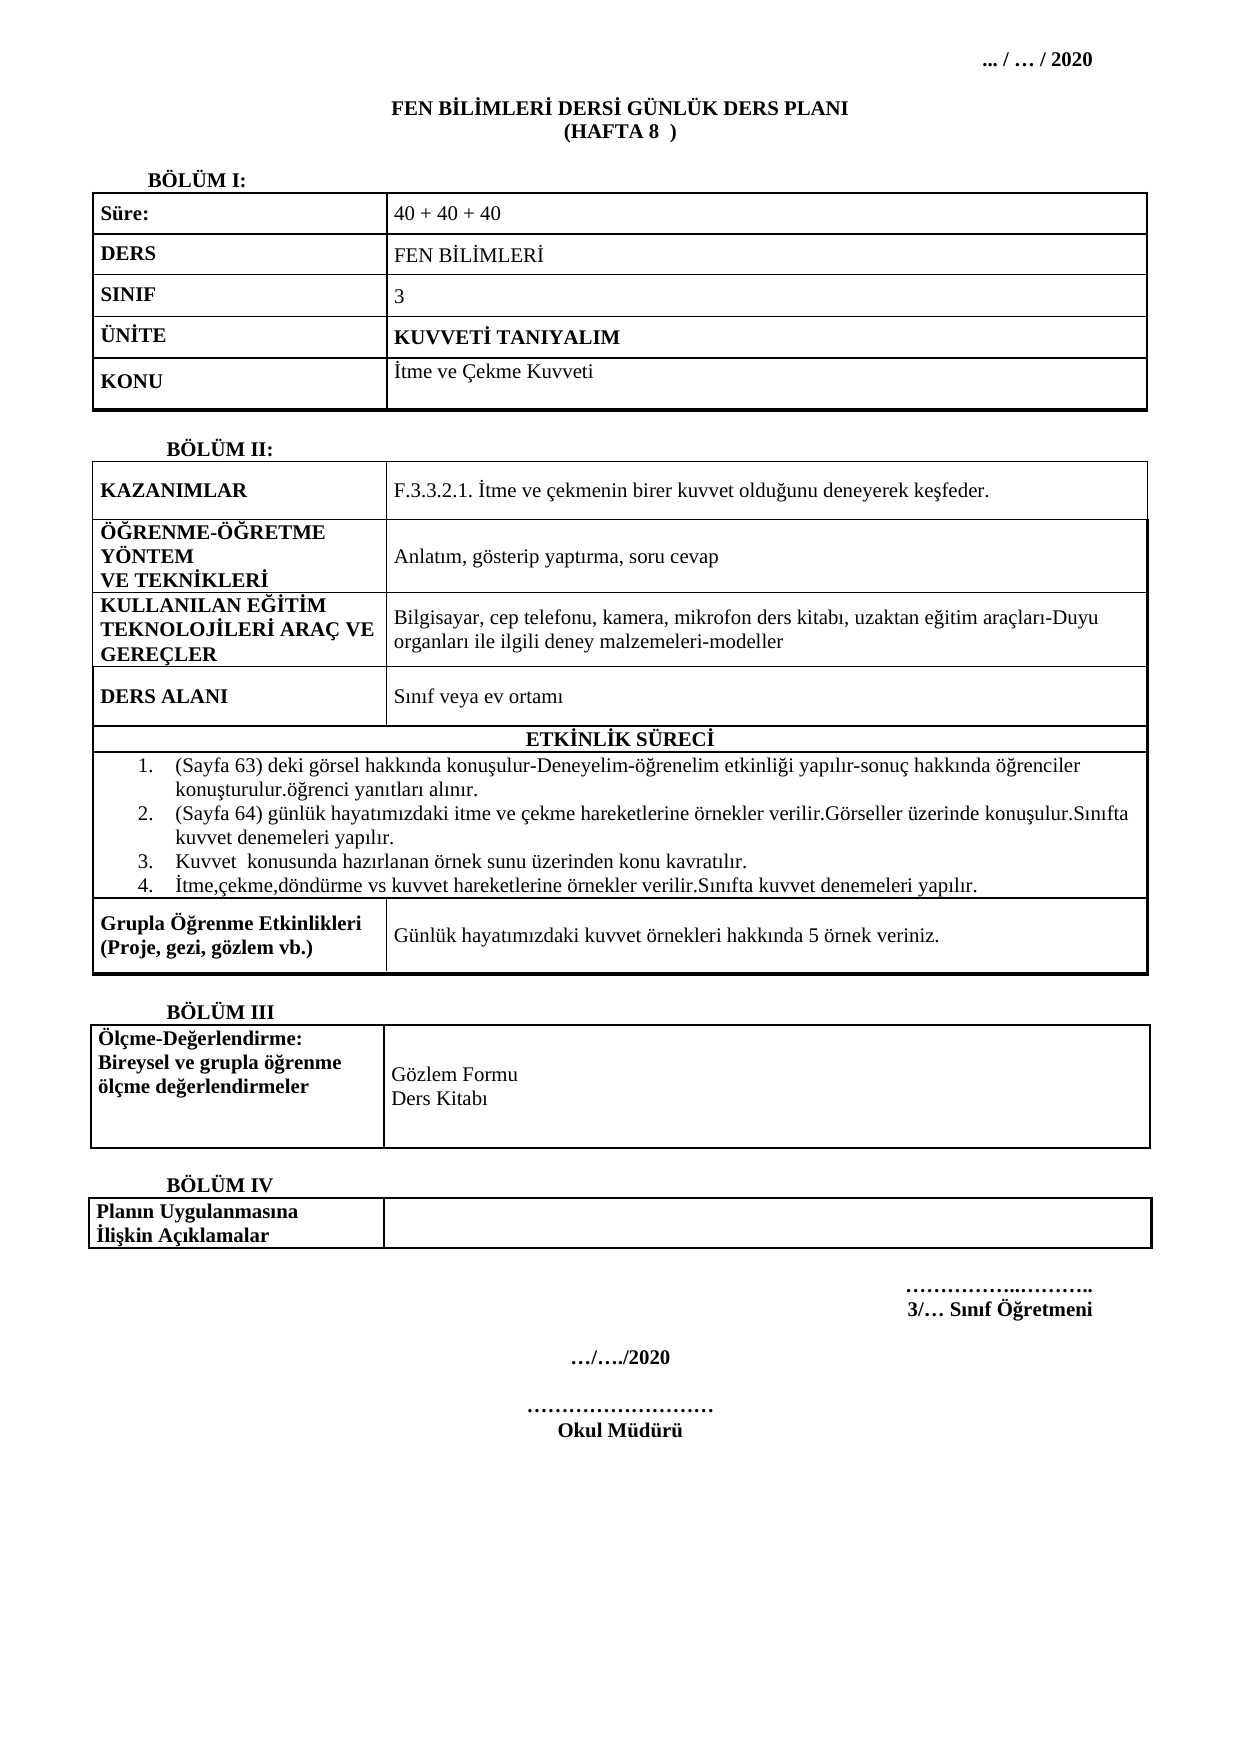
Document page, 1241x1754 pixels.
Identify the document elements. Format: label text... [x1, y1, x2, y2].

table_cell Anlatım, gösterip yaptırma, soru cevap [387, 520, 1146, 592]
subtitle BÖLÜM IV [148, 1173, 1092, 1197]
table_cell ETKİNLİK SÜRECİ [94, 727, 1146, 751]
table_header Gözlem Formu Ders Kitabı [385, 1026, 1149, 1147]
table_cell DERS [94, 235, 386, 274]
table_cell ÖĞRENME-ÖĞRETME YÖNTEM VE TEKNİKLERİ [93, 520, 386, 592]
table_cell Sınıf veya ev ortamı [387, 667, 1146, 725]
table_header F.3.3.2.1. İtme ve çekmenin birer kuvvet olduğunu deneyerek keşfeder. [387, 462, 1147, 519]
text BÖLÜM I: [148, 168, 1092, 192]
table_header KAZANIMLAR [93, 462, 386, 519]
table_cell Bilgisayar, cep telefonu, kamera, mikrofon ders kitabı, uzaktan eğitim araçları-Duyu organları ile ilgili deney malzemeleri-modeller [387, 593, 1146, 666]
table_header 40 + 40 + 40 [388, 194, 1146, 233]
subtitle BÖLÜM III [148, 1000, 1092, 1024]
table_cell SINIF [94, 275, 386, 316]
table_header Planın Uygulanmasına İlişkin Açıklamalar [90, 1199, 383, 1247]
table_cell FEN BİLİMLERİ [388, 235, 1146, 274]
table_header Ölçme-Değerlendirme: Bireysel ve grupla öğrenme ölçme değerlendirmeler [92, 1026, 383, 1147]
table_header Süre: [94, 194, 386, 233]
table_header [385, 1199, 1150, 1247]
table_cell KUVVETİ TANIYALIM [388, 317, 1146, 357]
table_cell KONU [94, 359, 386, 408]
text Okul Müdürü [148, 1417, 1092, 1442]
text (HAFTA 8 ) [148, 119, 1092, 143]
text 3/… Sınıf Öğretmeni [148, 1297, 1092, 1321]
table_cell KULLANILAN EĞİTİM TEKNOLOJİLERİ ARAÇ VE GEREÇLER [93, 593, 386, 666]
text ... / … / 2020 [148, 47, 1092, 71]
text BÖLÜM II: [148, 436, 1092, 461]
table_cell (Sayfa 63) deki görsel hakkında konuşulur-Deneyelim-öğrenelim etkinliği yapılır-sonuç hakkında öğrenciler konuşturulur.öğrenci yanıtları alınır. (Sayfa 64) günlük hayatımızdaki itme ve çekme hareketlerine örnekler verilir.Görseller üzerinde konuşulur.Sınıfta kuvvet denemeleri yapılır. Kuvvet konusunda hazırlanan örnek sunu üzerinden konu kavratılır. İtme,çekme,döndürme vs kuvvet hareketlerine örnekler verilir.Sınıfta kuvvet denemeleri yapılır. [94, 753, 1146, 897]
table_cell 3 [388, 275, 1146, 316]
table_cell Günlük hayatımızdaki kuvvet örnekleri hakkında 5 örnek veriniz. [387, 899, 1146, 971]
table_cell İtme ve Çekme Kuvveti [388, 359, 1146, 408]
table_cell DERS ALANI [94, 667, 386, 725]
text FEN BİLİMLERİ DERSİ GÜNLÜK DERS PLANI [148, 95, 1092, 119]
text …/…./2020 [148, 1345, 1092, 1369]
text ……………..……….. [148, 1273, 1092, 1297]
text ……………………… [148, 1393, 1092, 1417]
table_cell ÜNİTE [94, 317, 386, 357]
table_cell Grupla Öğrenme Etkinlikleri (Proje, gezi, gözlem vb.) [94, 899, 386, 971]
